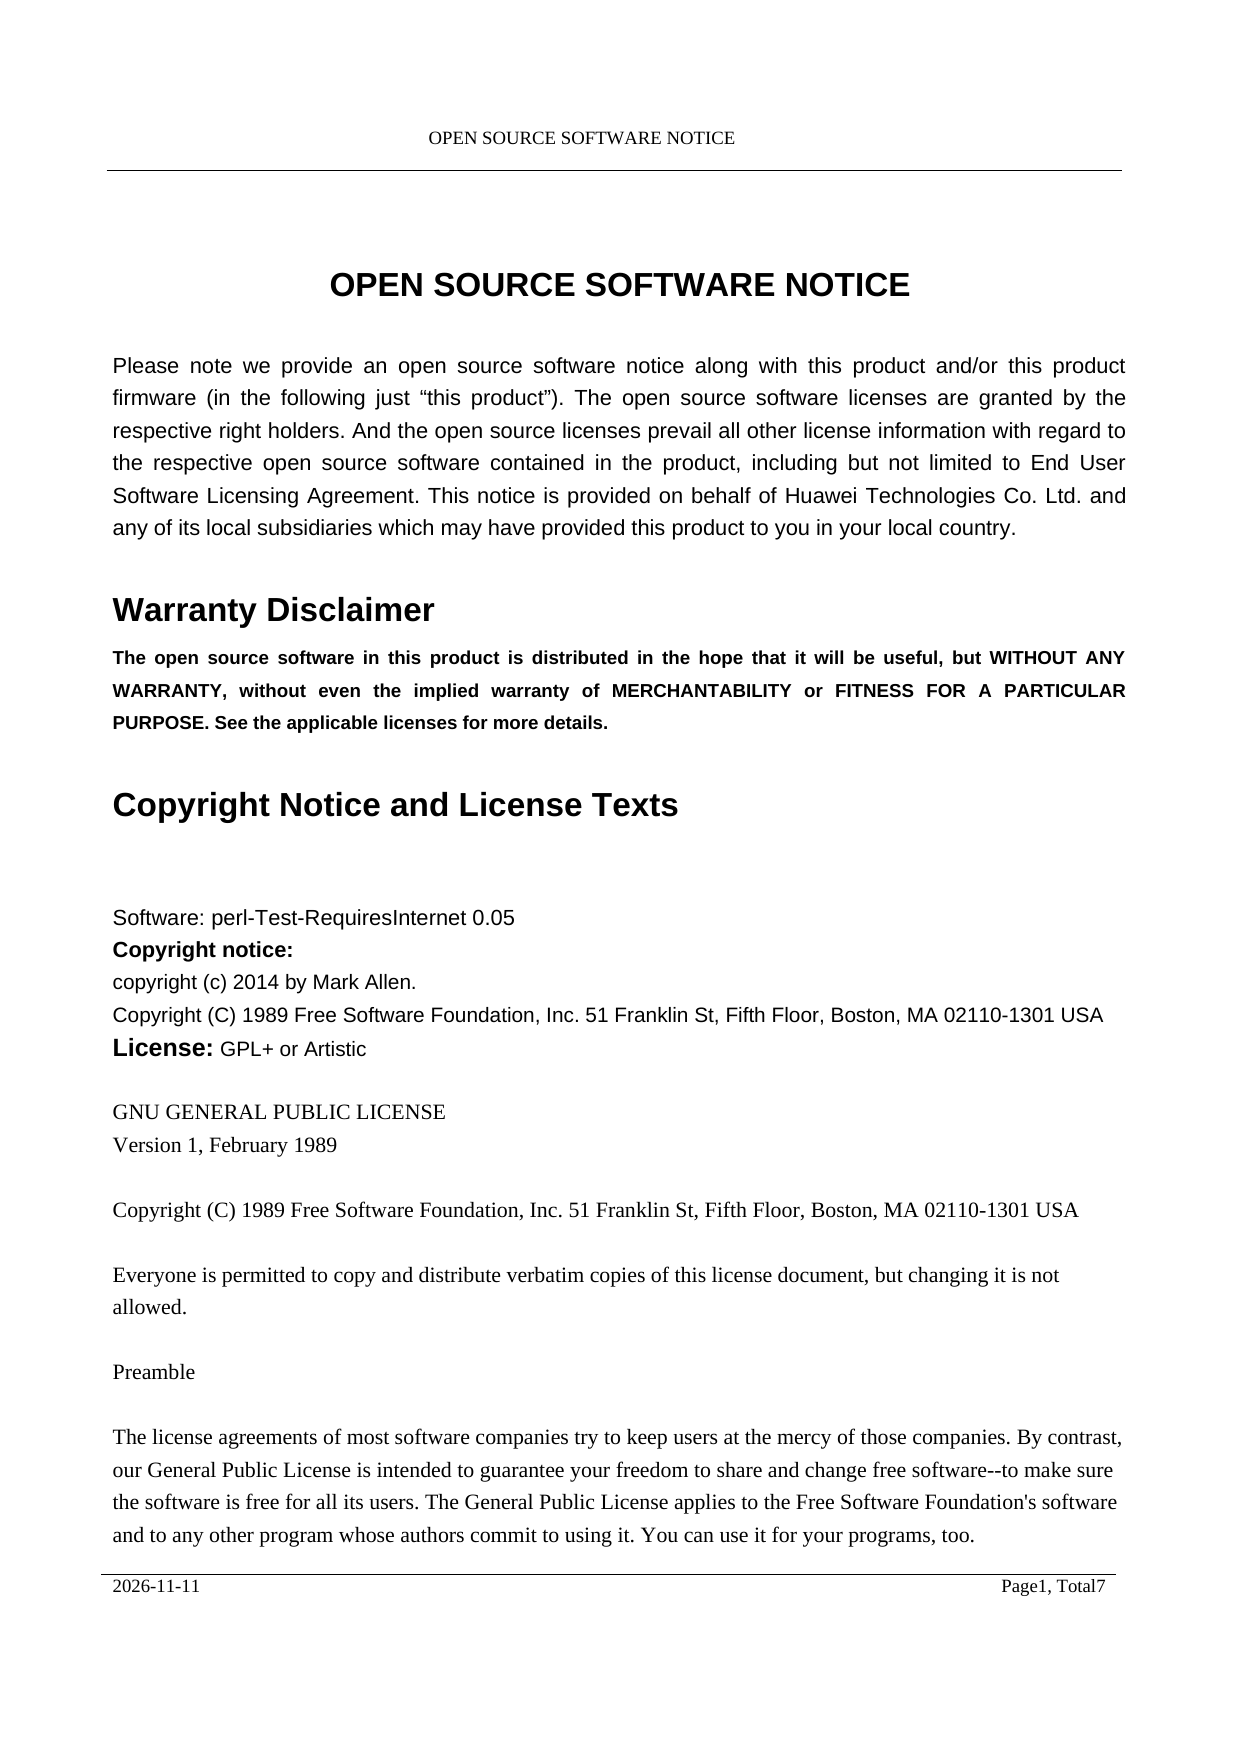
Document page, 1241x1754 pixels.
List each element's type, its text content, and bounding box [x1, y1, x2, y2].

text Please note we provide an open source software notice along with this product and/or this product firmware (in the following just “this product”). The open source software licenses are granted by the respective right holders. And the open source licenses prevail all other license information with regard to the respective open source software contained in the product, including but not limited to End User Software Licensing Agreement. This notice is provided on behalf of Huawei Technologies Co. Ltd. and any of its local subsidiaries which may have provided this product to you in your local country. [112, 349, 1128, 544]
text copyright (c) 2014 by Mark Allen. [112, 966, 1128, 998]
text Warranty Disclaimer [112, 576, 1128, 641]
text Copyright notice: [112, 933, 1128, 966]
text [112, 1031, 1128, 1551]
text Copyright Notice and License Texts [112, 771, 1128, 836]
text Software: perl-Test-RequiresInternet 0.05 [112, 901, 1128, 933]
text The open source software in this product is distributed in the hope that it will be useful, but WITHOUT ANY WARRANTY, without even the implied warranty of MERCHANTABILITY or FITNESS FOR A PARTICULAR PURPOSE. See the applicable licenses for more details. [112, 641, 1128, 739]
text OPEN SOURCE SOFTWARE NOTICE [112, 251, 1128, 316]
text Copyright (C) 1989 Free Software Foundation, Inc. 51 Franklin St, Fifth Floor, Boston, MA 02110-1301 USA [112, 998, 1128, 1031]
